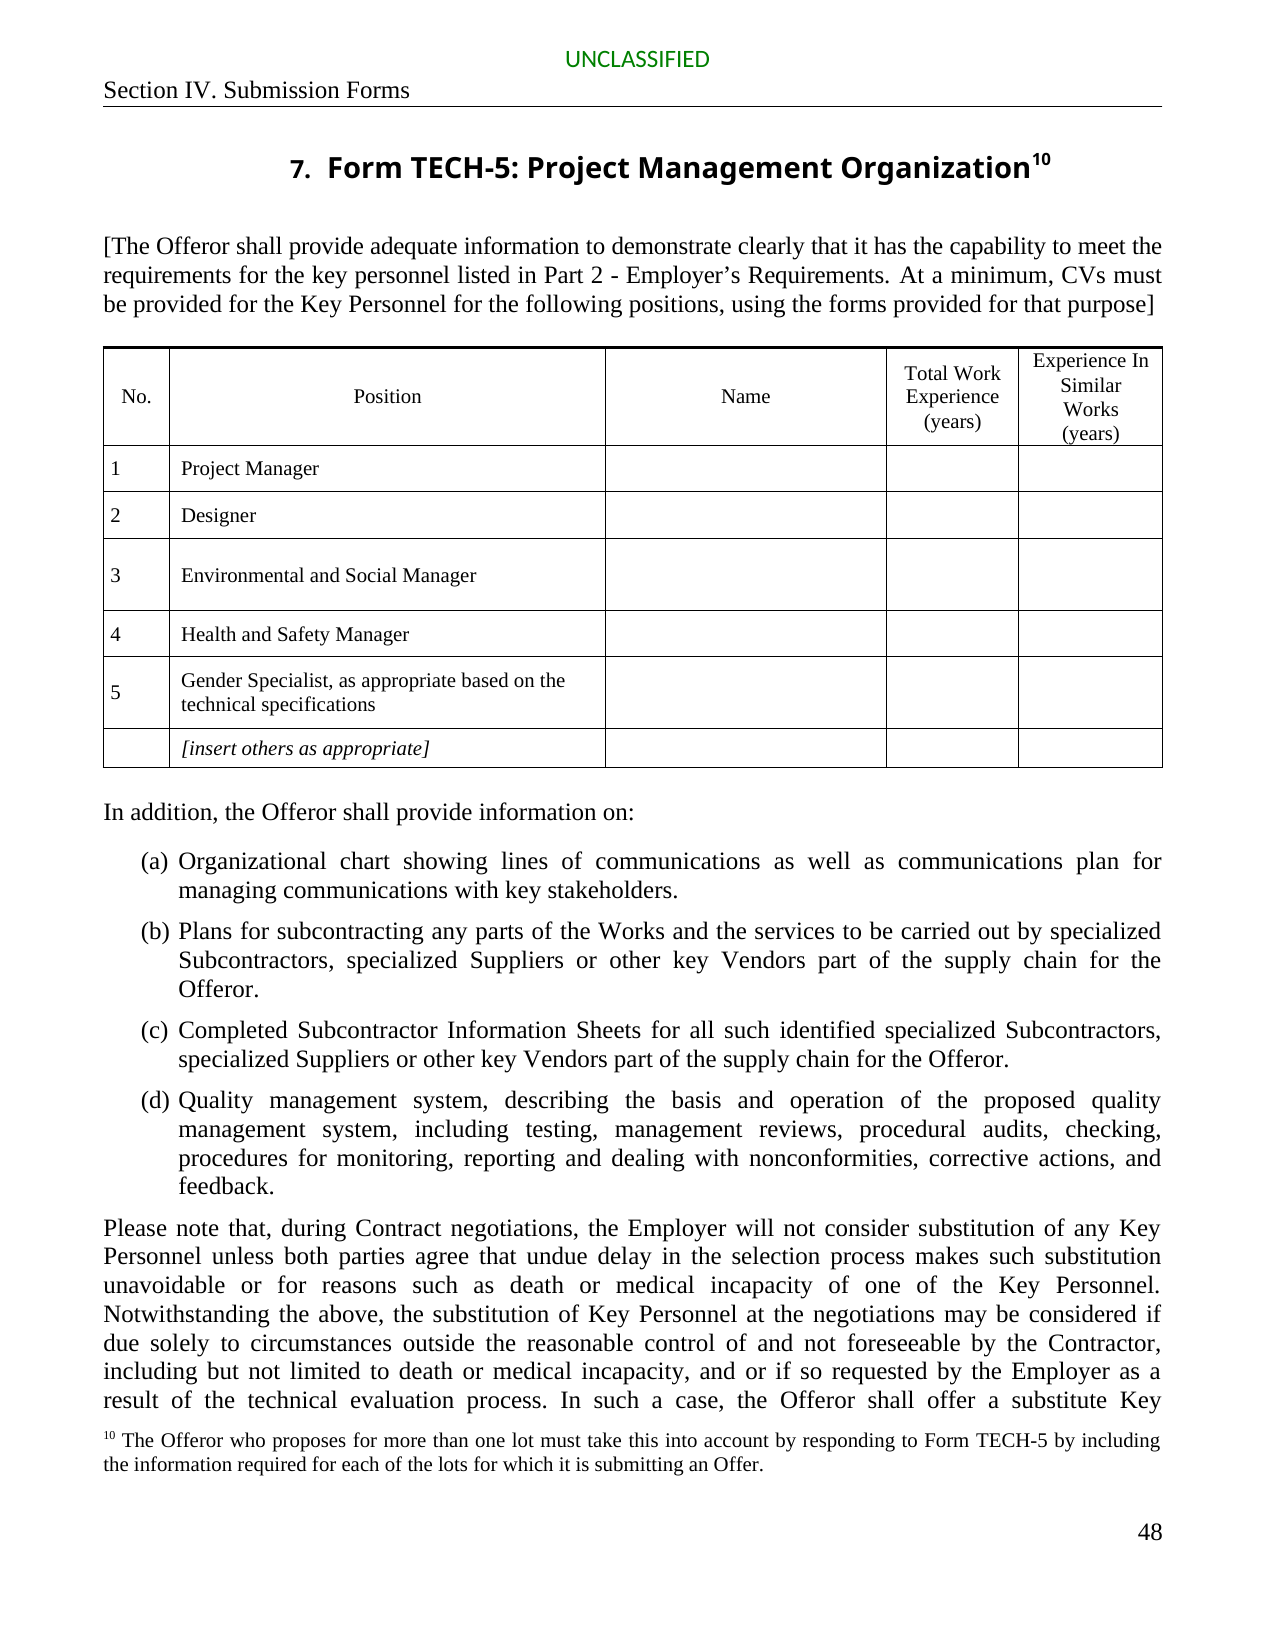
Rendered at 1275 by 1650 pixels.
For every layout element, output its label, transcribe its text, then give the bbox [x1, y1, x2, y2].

table_cell [887, 492, 1018, 538]
table_header No. [104, 349, 169, 445]
table_cell [606, 611, 886, 656]
text [The Offeror shall provide adequate information to demonstrate clearly that it has the capability to meet the requirements for the key personnel listed in Part 2 - Employer’s Requirements. At a minimum, CVs must be provided for the Key Personnel for the following positions, using the forms provided for that purpose] [103, 231, 1162, 318]
table_cell [887, 611, 1018, 656]
table_cell [104, 729, 169, 767]
table_cell Environmental and Social Manager [170, 539, 605, 610]
table_cell [1019, 729, 1162, 767]
text In addition, the Offeror shall provide information on: [103, 797, 1162, 826]
table_cell 3 [104, 539, 169, 610]
table_header Total Work Experience (years) [887, 349, 1018, 445]
table_cell 5 [104, 657, 169, 728]
table_header Position [170, 349, 605, 445]
table_cell [606, 492, 886, 538]
table_cell [606, 657, 886, 728]
table_cell [887, 657, 1018, 728]
table_cell Gender Specialist, as appropriate based on the technical specifications [170, 657, 605, 728]
list Quality management system, describing the basis and operation of the proposed quality management system, including testing, management reviews, procedural audits, checking, procedures for monitoring, reporting and dealing with nonconformities, corrective actions, and feedback. [141, 1085, 1162, 1200]
table_cell [1019, 539, 1162, 610]
table_cell [606, 539, 886, 610]
table_cell Project Manager [170, 446, 605, 491]
list Completed Subcontractor Information Sheets for all such identified specialized Subcontractors, specialized Suppliers or other key Vendors part of the supply chain for the Offeror. [141, 1015, 1162, 1073]
table_cell [887, 446, 1018, 491]
list Organizational chart showing lines of communications as well as communications plan for managing communications with key stakeholders. [141, 846, 1162, 904]
table_cell [1019, 446, 1162, 491]
table_cell [606, 446, 886, 491]
table_header Experience In Similar Works (years) [1019, 349, 1162, 445]
table_cell 4 [104, 611, 169, 656]
table_cell 1 [104, 446, 169, 491]
table_cell [1019, 657, 1162, 728]
table_cell [887, 729, 1018, 767]
table_cell [1019, 611, 1162, 656]
table_cell Health and Safety Manager [170, 611, 605, 656]
table_cell [887, 539, 1018, 610]
table_cell [insert others as appropriate] [170, 729, 605, 767]
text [103, 1213, 1162, 1414]
table_cell [606, 729, 886, 767]
list Plans for subcontracting any parts of the Works and the services to be carried out by specialized Subcontractors, specialized Suppliers or other key Vendors part of the supply chain for the Offeror. [141, 916, 1162, 1003]
table_header Name [606, 349, 886, 445]
table_cell Designer [170, 492, 605, 538]
table_cell 2 [104, 492, 169, 538]
subtitle Form TECH-5: Project Management Organization [178, 147, 1162, 187]
table_cell [1019, 492, 1162, 538]
